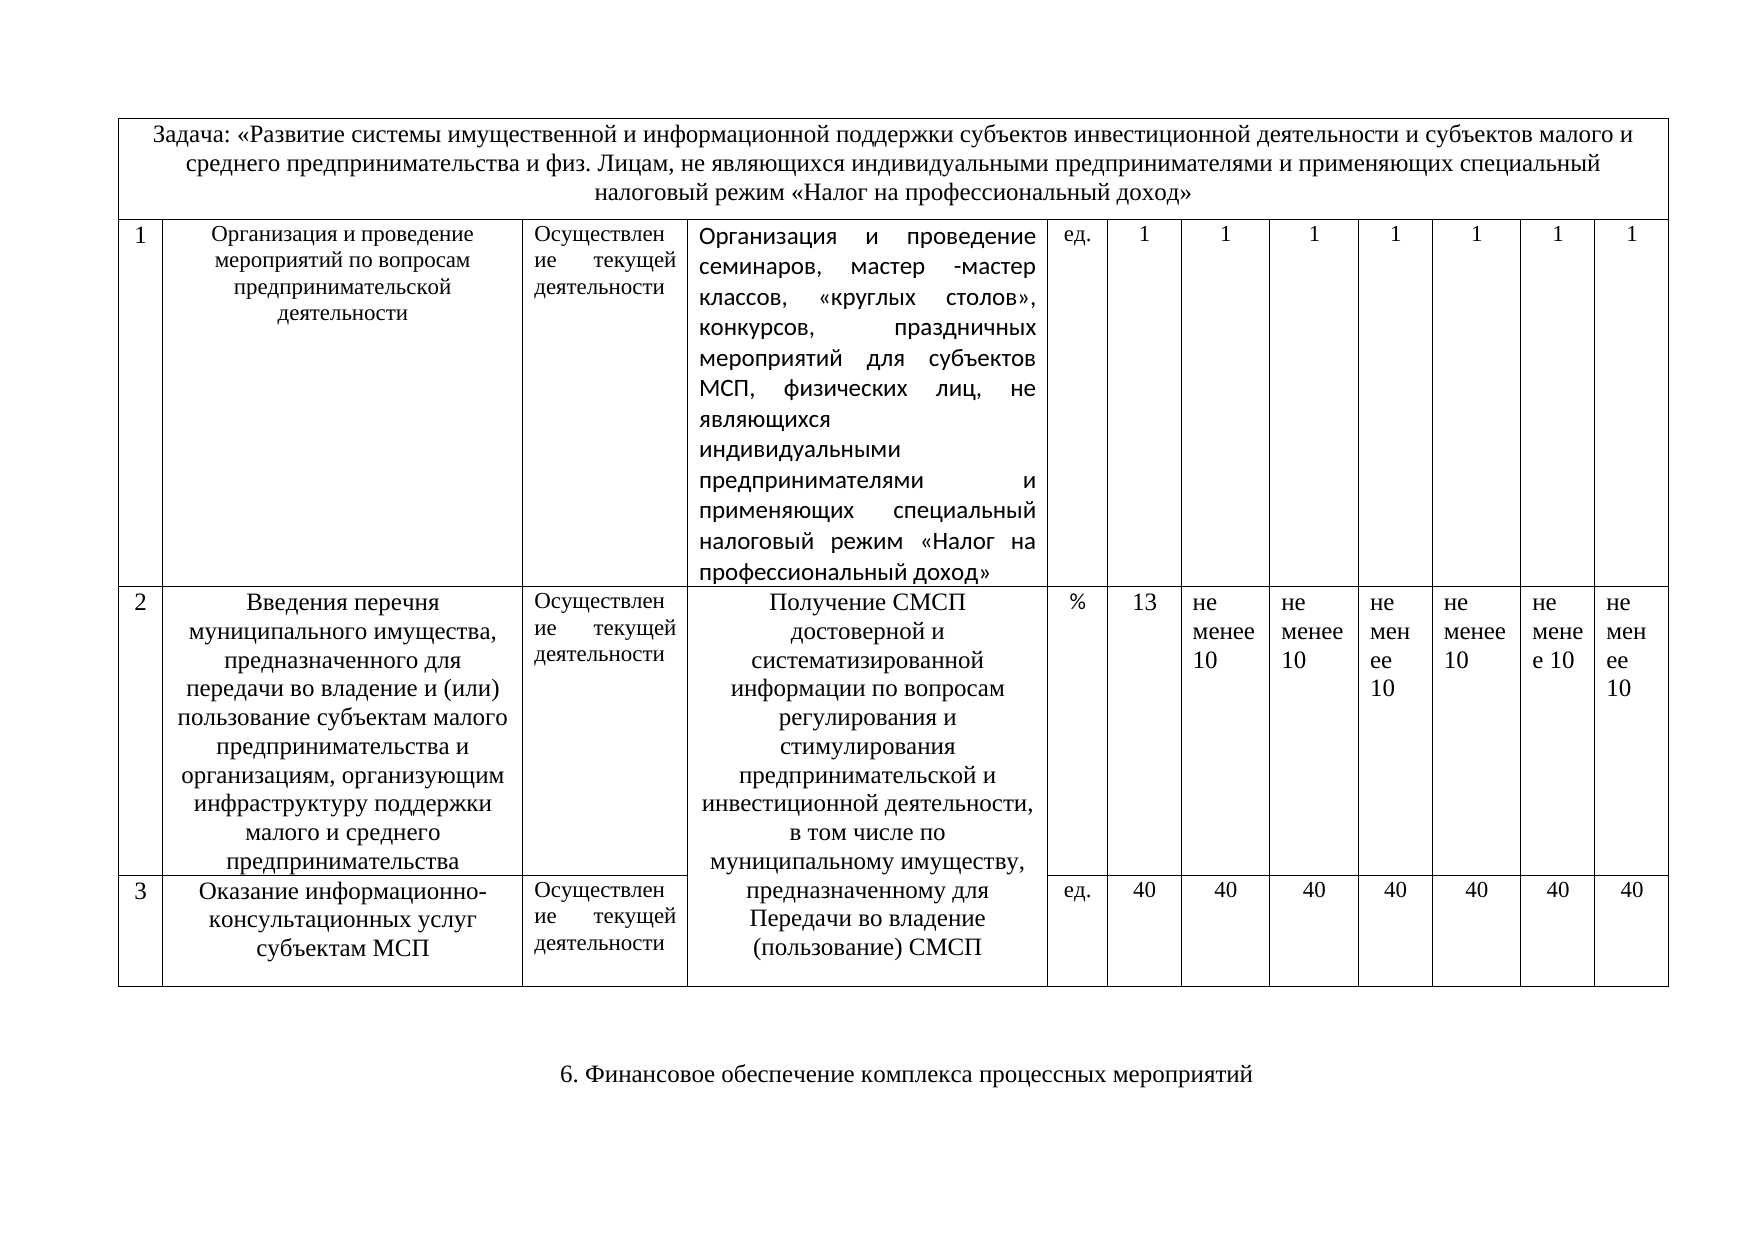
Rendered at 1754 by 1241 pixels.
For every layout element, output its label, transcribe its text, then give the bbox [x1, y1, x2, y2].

table_cell 1 [1108, 220, 1181, 586]
table_cell 3 [119, 876, 162, 986]
table_cell Осуществление текущей деятельности [523, 587, 687, 875]
table_cell 1 [1182, 220, 1269, 586]
title 6. Финансовое обеспечение комплекса процессных мероприятий [148, 1059, 1665, 1088]
table_cell Организация и проведение семинаров, мастер -мастер классов, «круглых столов», конкурсов, праздничных мероприятий для субъектов МСП, физических лиц, не являющихся индивидуальными предпринимателями и применяющих специальный налоговый режим «Налог на профессиональный доход» [688, 220, 1047, 586]
table_cell не менее 10 [1595, 587, 1668, 875]
table_cell Оказание информационно- консультационных услуг субъектам МСП [163, 876, 522, 986]
table_cell 40 [1270, 876, 1358, 986]
table_cell Введения перечня муниципального имущества, предназначенного для передачи во владение и (или) пользование субъектам малого предпринимательства и организациям, организующим инфраструктуру поддержки малого и среднего предпринимательства [163, 587, 522, 875]
table_cell 1 [1359, 220, 1432, 586]
table_cell 1 [1521, 220, 1594, 586]
table_cell не менее 10 [1182, 587, 1269, 875]
table_cell 1 [1595, 220, 1668, 586]
table_cell не менее 10 [1521, 587, 1594, 875]
table_cell не менее 10 [1359, 587, 1432, 875]
table_cell Организация и проведение мероприятий по вопросам предпринимательской деятельности [163, 220, 522, 586]
table_cell 40 [1595, 876, 1668, 986]
table_cell 40 [1359, 876, 1432, 986]
table_cell ед. [1048, 220, 1107, 586]
table_cell 13 [1108, 587, 1181, 875]
table_cell Задача: «Развитие системы имущественной и информационной поддержки субъектов инвестиционной деятельности и субъектов малого и среднего предпринимательства и физ. Лицам, не являющихся индивидуальными предпринимателями и применяющих специальный налоговый режим «Налог на профессиональный доход» [119, 119, 1668, 219]
table_cell 40 [1108, 876, 1181, 986]
table_cell Получение СМСП достоверной и систематизированной информации по вопросам регулирования и стимулирования предпринимательской и инвестиционной деятельности, в том числе по муниципальному имуществу, предназначенному для Передачи во владение (пользование) СМСП [688, 587, 1047, 986]
table_cell 1 [1433, 220, 1520, 586]
table_cell 1 [1270, 220, 1358, 586]
table_cell не менее 10 [1433, 587, 1520, 875]
table_cell % [1048, 587, 1107, 875]
table_cell Осуществление текущей деятельности [523, 876, 687, 986]
table_cell ед. [1048, 876, 1107, 986]
table_cell 40 [1521, 876, 1594, 986]
table_cell 40 [1433, 876, 1520, 986]
table_cell 1 [119, 220, 162, 586]
table_cell 40 [1182, 876, 1269, 986]
table_cell не менее 10 [1270, 587, 1358, 875]
table_cell 2 [119, 587, 162, 875]
table_cell Осуществление текущей деятельности [523, 220, 687, 586]
